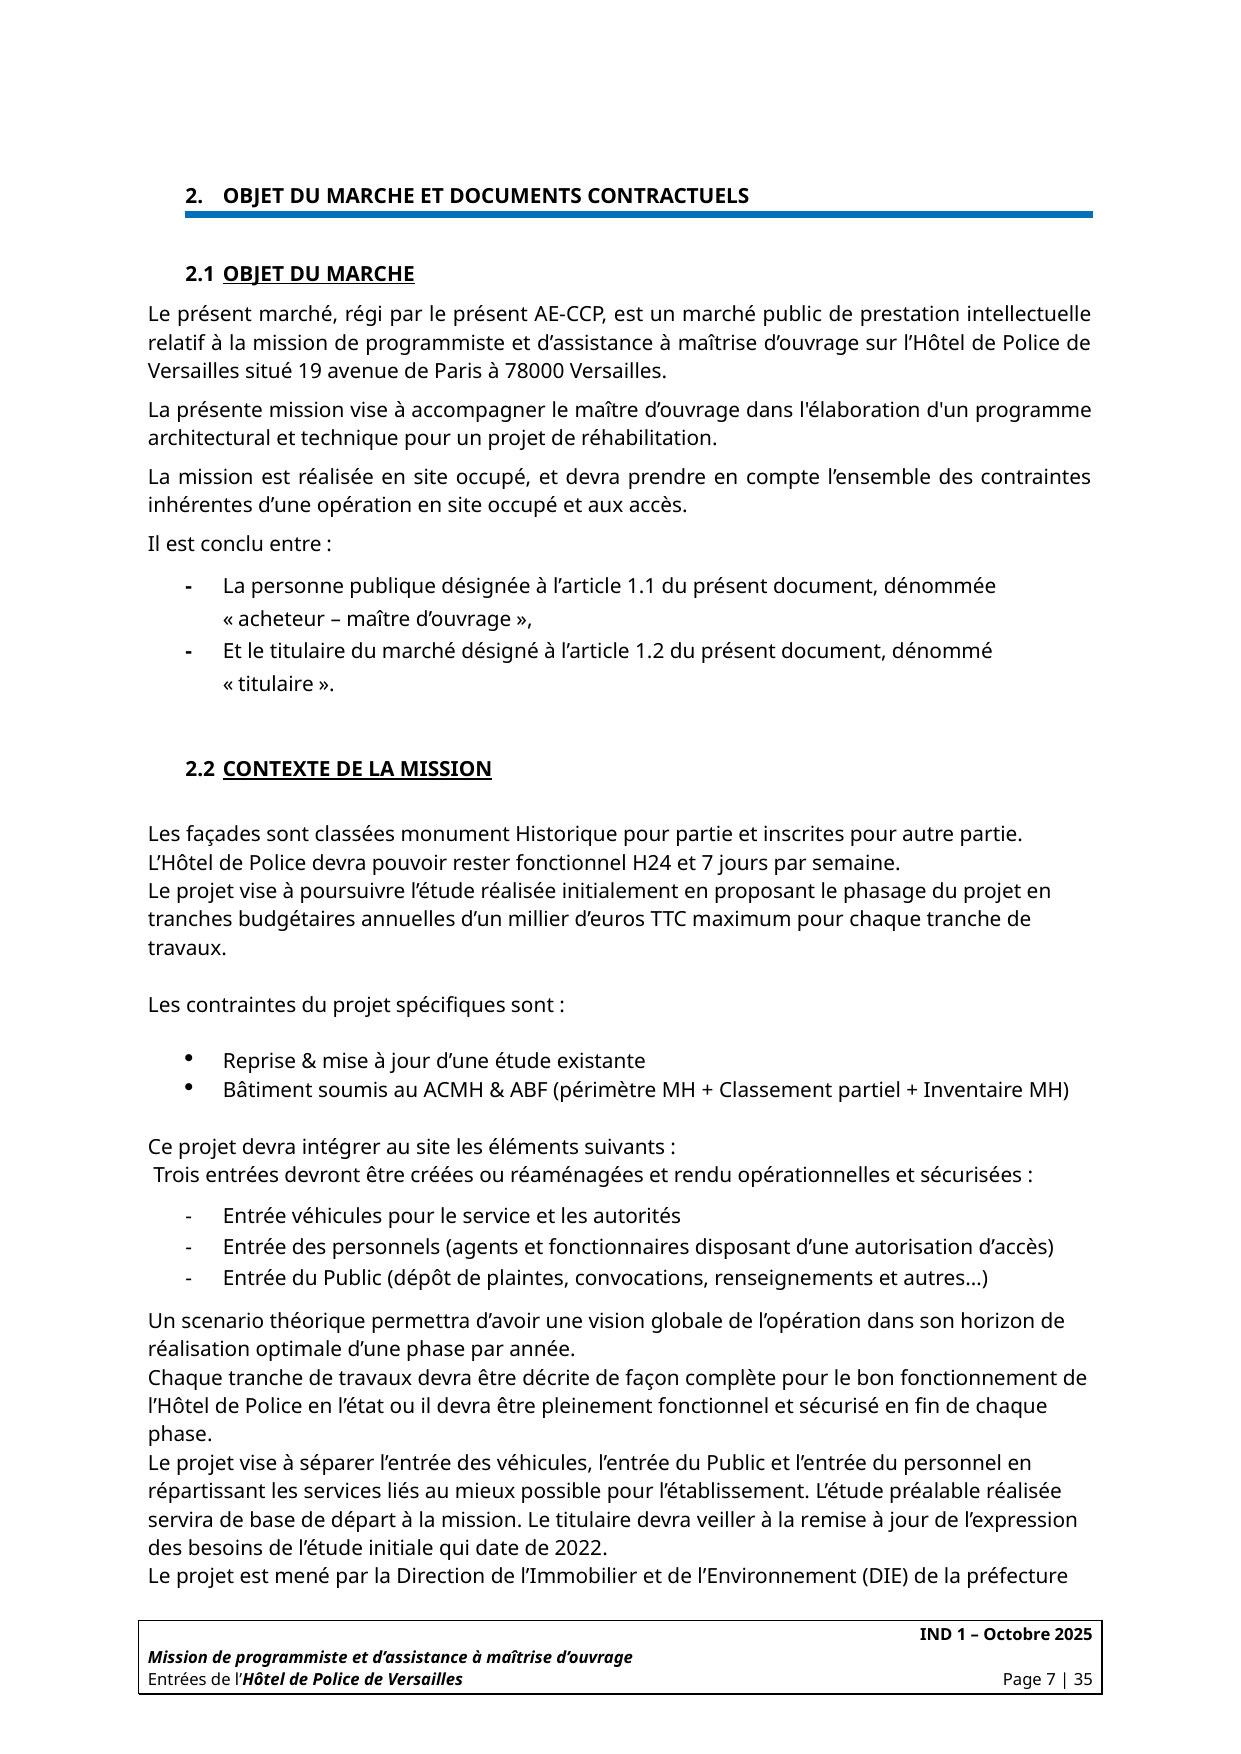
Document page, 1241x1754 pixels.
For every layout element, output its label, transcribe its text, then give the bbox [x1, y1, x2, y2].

list Entrée véhicules pour le service et les autorités [185, 1201, 1093, 1230]
text La présente mission vise à accompagner le maître d’ouvrage dans l'élaboration d'un programme architectural et technique pour un projet de réhabilitation. [148, 395, 1093, 452]
subtitle OBJET DU MARCHE ET DOCUMENTS CONTRACTUELS [185, 181, 1093, 211]
text Chaque tranche de travaux devra être décrite de façon complète pour le bon fonctionnement de l’Hôtel de Police en l’état ou il devra être pleinement fonctionnel et sécurisé en fin de chaque phase. [148, 1363, 1093, 1448]
list La personne publique désignée à l’article 1.1 du présent document, dénommée « acheteur – maître d’ouvrage », [185, 571, 1093, 632]
list Reprise & mise à jour d’une étude existante [185, 1047, 1093, 1075]
list Entrée des personnels (agents et fonctionnaires disposant d’une autorisation d’accès) [185, 1232, 1093, 1260]
text La mission est réalisée en site occupé, et devra prendre en compte l’ensemble des contraintes inhérentes d’une opération en site occupé et aux accès. [148, 462, 1093, 519]
text Le projet vise à séparer l’entrée des véhicules, l’entrée du Public et l’entrée du personnel en répartissant les services liés au mieux possible pour l’établissement. L’étude préalable réalisée servira de base de départ à la mission. Le titulaire devra veiller à la remise à jour de l’expression des besoins de l’étude initiale qui date de 2022. [148, 1448, 1093, 1562]
text Il est conclu entre : [148, 529, 1093, 557]
text Un scenario théorique permettra d’avoir une vision globale de l’opération dans son horizon de réalisation optimale d’une phase par année. [148, 1306, 1093, 1363]
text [148, 1562, 1093, 1590]
subtitle CONTEXTE DE LA MISSION [185, 754, 1093, 783]
text Les façades sont classées monument Historique pour partie et inscrites pour autre partie. L’Hôtel de Police devra pouvoir rester fonctionnel H24 et 7 jours par semaine. [148, 819, 1093, 876]
text Trois entrées devront être créées ou réaménagées et rendu opérationnelles et sécurisées : [148, 1160, 1093, 1189]
text Le présent marché, régi par le présent AE-CCP, est un marché public de prestation intellectuelle relatif à la mission de programmiste et d’assistance à maîtrise d’ouvrage sur l’Hôtel de Police de Versailles situé 19 avenue de Paris à 78000 Versailles. [148, 299, 1093, 385]
text Le projet vise à poursuivre l’étude réalisée initialement en proposant le phasage du projet en tranches budgétaires annuelles d’un millier d’euros TTC maximum pour chaque tranche de travaux. [148, 876, 1093, 961]
text Les contraintes du projet spécifiques sont : [148, 990, 1093, 1018]
list Entrée du Public (dépôt de plaintes, convocations, renseignements et autres…) [185, 1263, 1093, 1291]
list Et le titulaire du marché désigné à l’article 1.2 du présent document, dénommé « titulaire ». [185, 636, 1093, 697]
list Bâtiment soumis au ACMH & ABF (périmètre MH + Classement partiel + Inventaire MH) [185, 1075, 1093, 1103]
subtitle OBJET DU MARCHE [185, 259, 1093, 287]
text Ce projet devra intégrer au site les éléments suivants : [148, 1132, 1093, 1160]
